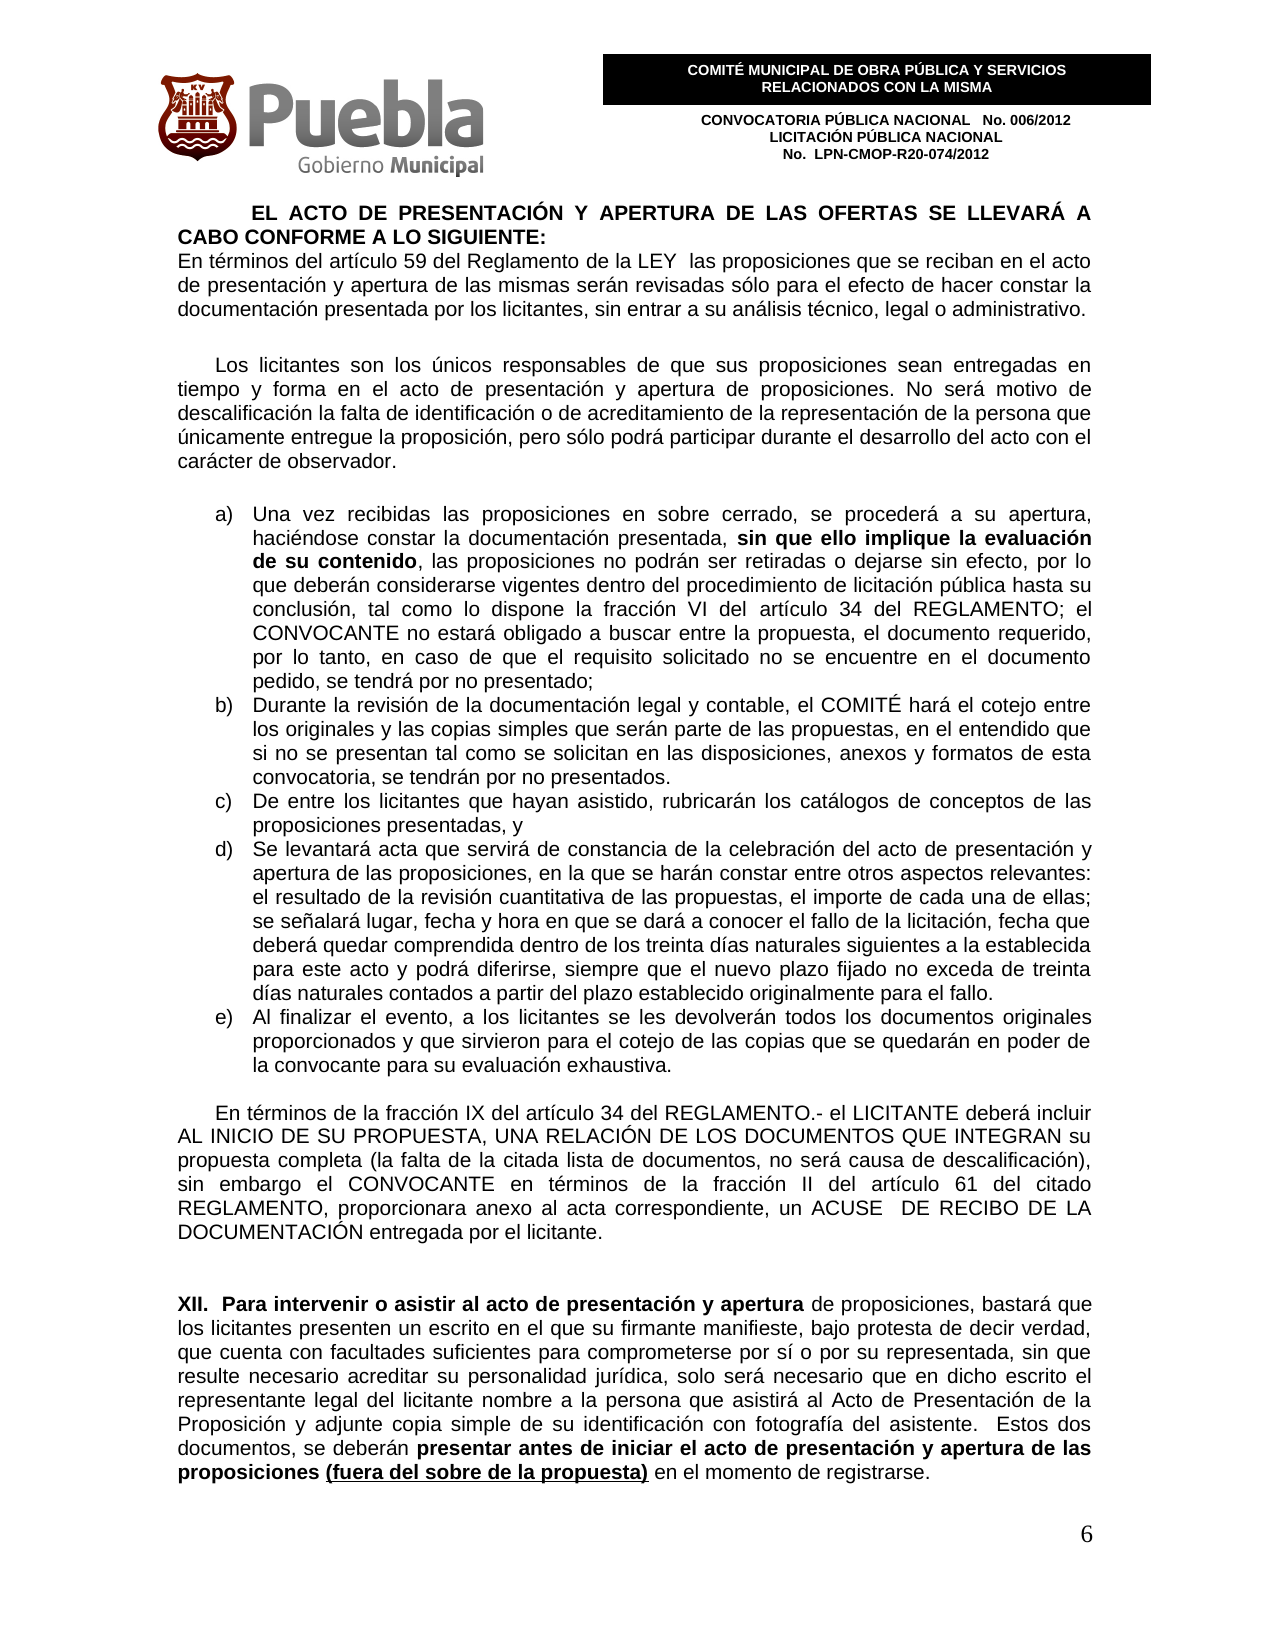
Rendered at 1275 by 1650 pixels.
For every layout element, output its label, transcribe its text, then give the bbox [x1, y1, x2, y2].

list Durante la revisión de la documentación legal y contable, el COMITÉ hará el cotejo entre los originales y las copias simples que serán parte de las propuestas, en el entendido que si no se presentan tal como se solicitan en las disposiciones, anexos y formatos de esta convocatoria, se tendrán por no presentados. [215, 693, 1093, 789]
text En términos de la fracción IX del artículo 34 del REGLAMENTO.- el LICITANTE deberá incluir AL INICIO DE SU PROPUESTA, UNA RELACIÓN DE LOS DOCUMENTOS QUE INTEGRAN su propuesta completa (la falta de la citada lista de documentos, no será causa de descalificación), sin embargo el CONVOCANTE en términos de la fracción II del artículo 61 del citado REGLAMENTO, proporcionara anexo al acta correspondiente, un ACUSE DE RECIBO DE LA DOCUMENTACIÓN entregada por el licitante. [177, 1100, 1093, 1244]
picture [158, 73, 484, 177]
text En términos del artículo 59 del Reglamento de la LEY las proposiciones que se reciban en el acto de presentación y apertura de las mismas serán revisadas sólo para el efecto de hacer constar la documentación presentada por los licitantes, sin entrar a su análisis técnico, legal o administrativo. [177, 249, 1093, 321]
list De entre los licitantes que hayan asistido, rubricarán los catálogos de conceptos de las proposiciones presentadas, y [215, 789, 1093, 837]
text EL ACTO DE PRESENTACIÓN Y APERTURA DE LAS OFERTAS SE LLEVARÁ A CABO CONFORME A LO SIGUIENTE: [177, 201, 1093, 249]
list Una vez recibidas las proposiciones en sobre cerrado, se procederá a su apertura, haciéndose constar la documentación presentada, sin que ello implique la evaluación de su contenido, las proposiciones no podrán ser retiradas o dejarse sin efecto, por lo que deberán considerarse vigentes dentro del procedimiento de licitación pública hasta su conclusión, tal como lo dispone la fracción VI del artículo 34 del REGLAMENTO; el CONVOCANTE no estará obligado a buscar entre la propuesta, el documento requerido, por lo tanto, en caso de que el requisito solicitado no se encuentre en el documento pedido, se tendrá por no presentado; [215, 501, 1093, 693]
text XII. Para intervenir o asistir al acto de presentación y apertura de proposiciones, bastará que los licitantes presenten un escrito en el que su firmante manifieste, bajo protesta de decir verdad, que cuenta con facultades suficientes para comprometerse por sí o por su representada, sin que resulte necesario acreditar su personalidad jurídica, solo será necesario que en dicho escrito el representante legal del licitante nombre a la persona que asistirá al Acto de Presentación de la Proposición y adjunte copia simple de su identificación con fotografía del asistente. Estos dos documentos, se deberán presentar antes de iniciar el acto de presentación y apertura de las proposiciones (fuera del sobre de la propuesta) en el momento de registrarse. [177, 1292, 1093, 1484]
text Los licitantes son los únicos responsables de que sus proposiciones sean entregadas en tiempo y forma en el acto de presentación y apertura de proposiciones. No será motivo de descalificación la falta de identificación o de acreditamiento de la representación de la persona que únicamente entregue la proposición, pero sólo podrá participar durante el desarrollo del acto con el carácter de observador. [177, 353, 1093, 473]
list Se levantará acta que servirá de constancia de la celebración del acto de presentación y apertura de las proposiciones, en la que se harán constar entre otros aspectos relevantes: el resultado de la revisión cuantitativa de las propuestas, el importe de cada una de ellas; se señalará lugar, fecha y hora en que se dará a conocer el fallo de la licitación, fecha que deberá quedar comprendida dentro de los treinta días naturales siguientes a la establecida para este acto y podrá diferirse, siempre que el nuevo plazo fijado no exceda de treinta días naturales contados a partir del plazo establecido originalmente para el fallo. [215, 837, 1093, 1004]
list Al finalizar el evento, a los licitantes se les devolverán todos los documentos originales proporcionados y que sirvieron para el cotejo de las copias que se quedarán en poder de la convocante para su evaluación exhaustiva. [215, 1004, 1093, 1076]
